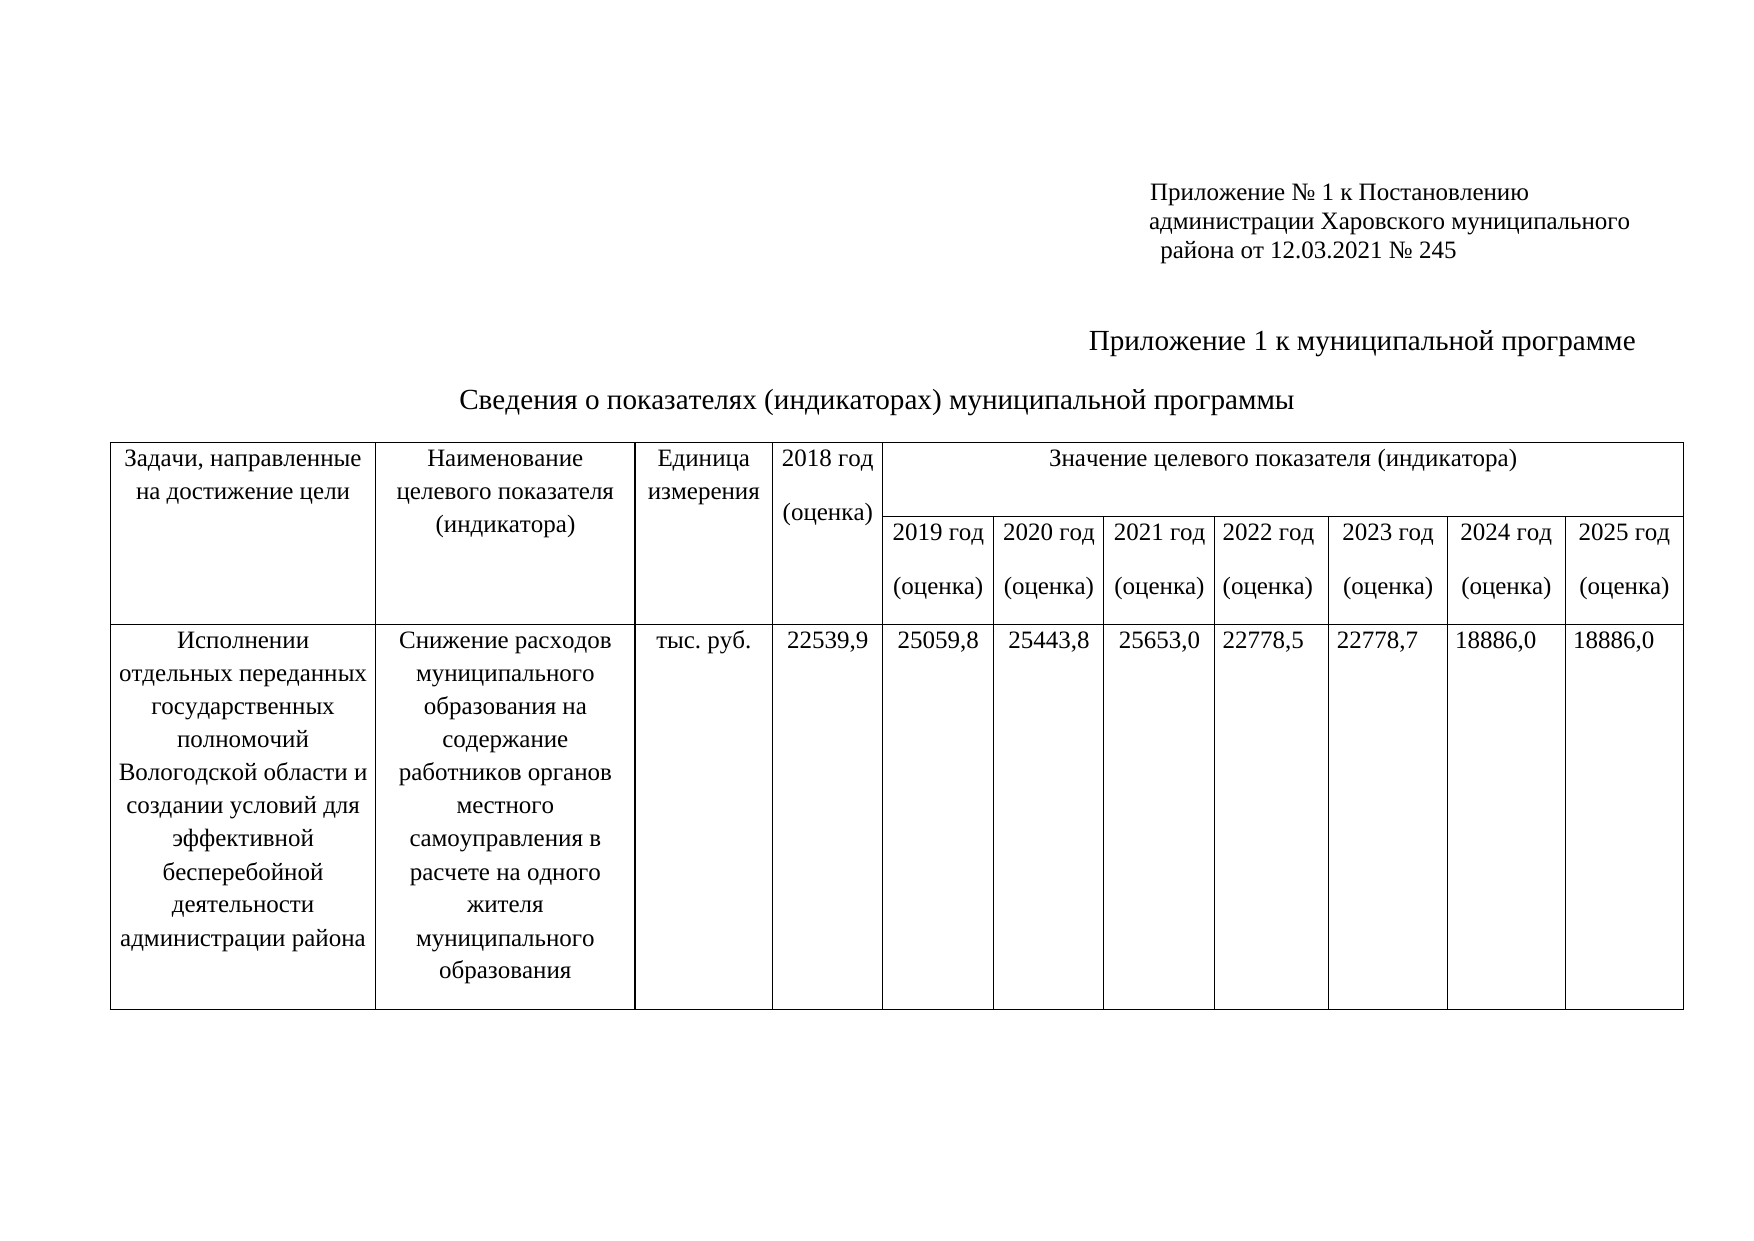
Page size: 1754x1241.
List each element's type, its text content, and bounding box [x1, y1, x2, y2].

table_header Значение целевого показателя (индикатора) [883, 443, 1683, 516]
text Приложение № 1 к Постановлению [118, 177, 1636, 206]
text администрации Харовского муниципального [118, 206, 1636, 235]
table_cell 18886,0 [1448, 625, 1565, 1009]
table_header 2018 год (оценка) [773, 443, 882, 624]
table_cell 22778,5 [1215, 625, 1328, 1009]
table_cell 22778,7 [1329, 625, 1447, 1009]
table_cell тыс. руб. [636, 625, 772, 1009]
table_cell 18886,0 [1566, 625, 1683, 1009]
table_cell 2022 год (оценка) [1215, 517, 1328, 624]
text Приложение 1 к муниципальной программе [118, 323, 1636, 357]
table_cell 25653,0 [1104, 625, 1214, 1009]
table_header Задачи, направленные на достижение цели [111, 443, 375, 624]
table_cell 2020 год (оценка) [994, 517, 1103, 624]
table_header Наименование целевого показателя (индикатора) [376, 443, 634, 624]
table_cell 2021 год (оценка) [1104, 517, 1214, 624]
table_cell 2024 год (оценка) [1448, 517, 1565, 624]
table_cell 22539,9 [773, 625, 882, 1009]
table_cell Снижение расходов муниципального образования на содержание работников органов местного самоуправления в расчете на одного жителя муниципального образования [376, 625, 634, 1009]
table_cell 2023 год (оценка) [1329, 517, 1447, 624]
table_cell 2025 год (оценка) [1566, 517, 1683, 624]
text района от 12.03.2021 № 245 [118, 235, 1636, 264]
table_cell 25059,8 [883, 625, 993, 1009]
table_header Единица измерения [636, 443, 772, 624]
table_cell 25443,8 [994, 625, 1103, 1009]
table_cell 2019 год (оценка) [883, 517, 993, 624]
text Сведения о показателях (индикаторах) муниципальной программы [118, 382, 1636, 416]
table_cell Исполнении отдельных переданных государственных полномочий Вологодской области и создании условий для эффективной бесперебойной деятельности администрации района [111, 625, 375, 1009]
